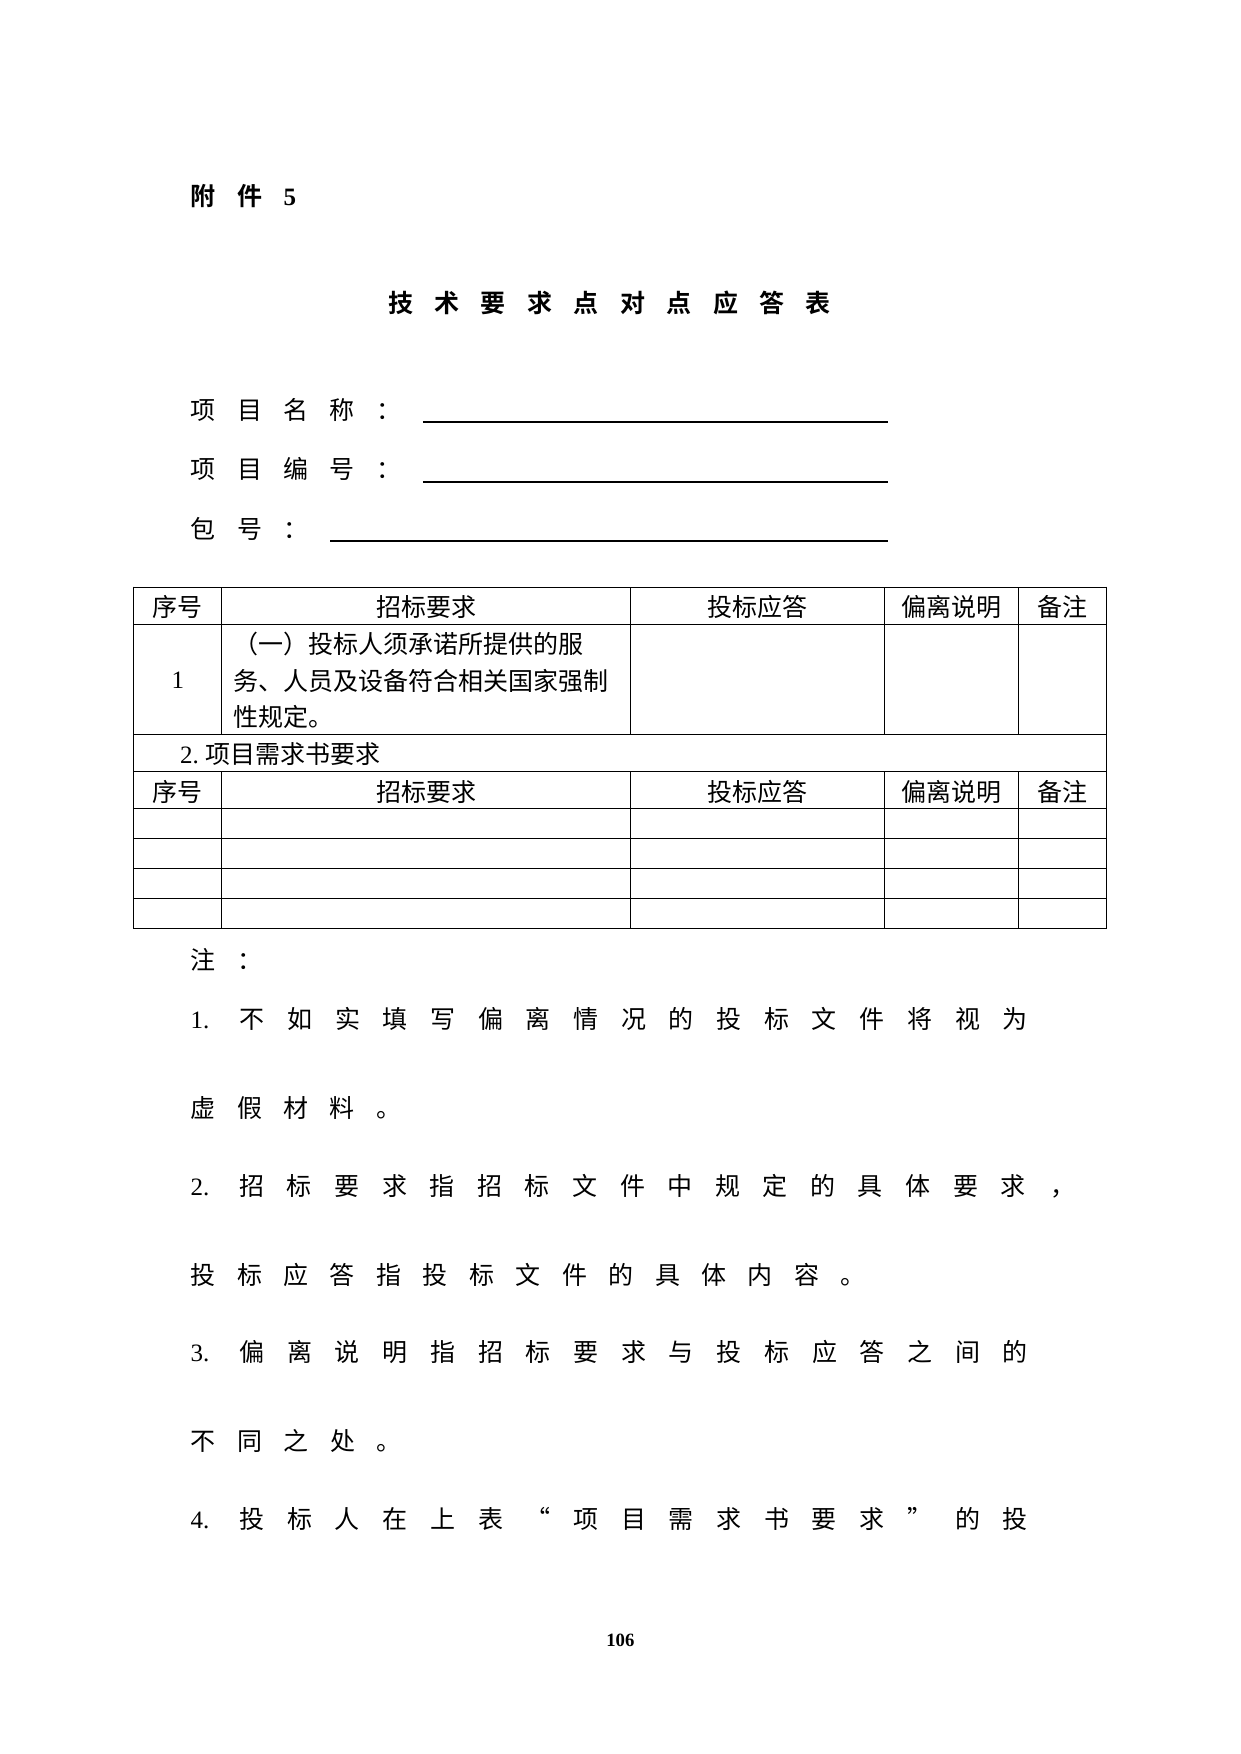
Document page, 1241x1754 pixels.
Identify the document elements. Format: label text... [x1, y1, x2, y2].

table_cell [885, 839, 1018, 868]
table_cell [885, 869, 1018, 898]
table_cell [631, 839, 884, 868]
table_cell [631, 869, 884, 898]
table_cell [631, 625, 884, 734]
table_cell [631, 809, 884, 838]
text 附件5 [190, 164, 1050, 224]
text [190, 1488, 1050, 1547]
table_cell 偏离说明 [885, 772, 1018, 808]
text 2. 招标要求指招标文件中规定的具体要求，投标应答指投标文件的具体内容。 [190, 1154, 1050, 1303]
table_header 招标要求 [222, 588, 630, 624]
table_cell [885, 625, 1018, 734]
table_cell [1019, 809, 1106, 838]
table_cell [134, 869, 221, 898]
table_header 备注 [1019, 588, 1106, 624]
table_cell 投标应答 [631, 772, 884, 808]
table_cell [885, 899, 1018, 927]
table_cell [134, 899, 221, 927]
table_cell [1019, 839, 1106, 868]
table_header 偏离说明 [885, 588, 1018, 624]
table_cell 备注 [1019, 772, 1106, 808]
table_cell [222, 899, 630, 927]
table_cell （一）投标人须承诺所提供的服务、人员及设备符合相关国家强制性规定。 [222, 625, 630, 734]
text 技术要求点对点应答表 [190, 272, 1050, 331]
table_cell 2. 项目需求书要求 [134, 735, 1106, 771]
table_cell [222, 839, 630, 868]
table_cell 1 [134, 625, 221, 734]
table_header 投标应答 [631, 588, 884, 624]
text 项目编号： [190, 438, 1050, 498]
table_cell [1019, 625, 1106, 734]
text 项目名称： [190, 379, 1050, 438]
table_cell [222, 869, 630, 898]
table_cell 招标要求 [222, 772, 630, 808]
table_cell [1019, 869, 1106, 898]
text 1. 不如实填写偏离情况的投标文件将视为虚假材料。 [190, 988, 1050, 1136]
text 注： [190, 929, 1050, 988]
table_cell [134, 839, 221, 868]
table_cell [885, 809, 1018, 838]
text 包号： [190, 498, 1050, 557]
table_cell [222, 809, 630, 838]
table_cell [1019, 899, 1106, 927]
table_cell [134, 809, 221, 838]
table_cell 序号 [134, 772, 221, 808]
table_header 序号 [134, 588, 221, 624]
text 3. 偏离说明指招标要求与投标应答之间的不同之处。 [190, 1321, 1050, 1469]
table_cell [631, 899, 884, 927]
